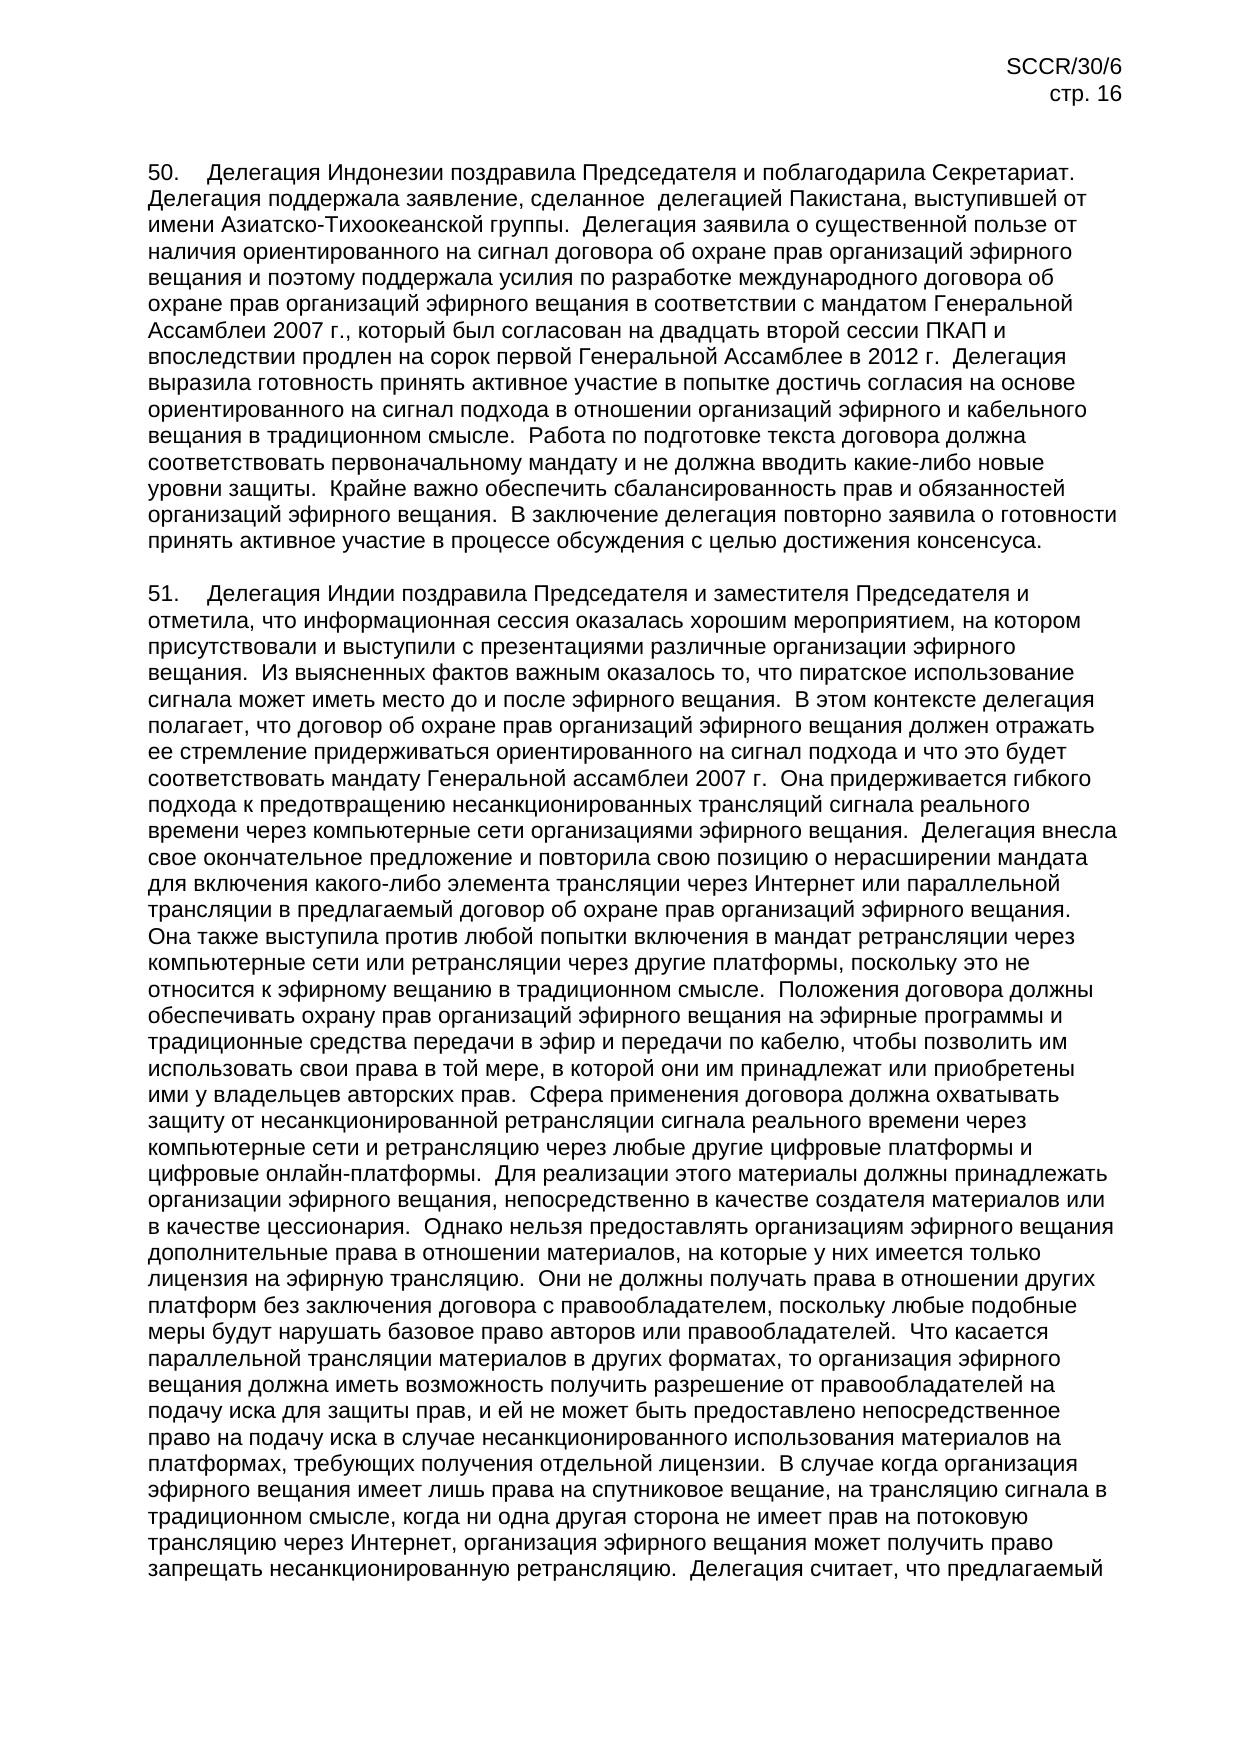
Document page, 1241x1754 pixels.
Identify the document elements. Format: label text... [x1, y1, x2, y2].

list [148, 580, 1122, 1582]
list Делегация Индонезии поздравила Председателя и поблагодарила Секретариат. Делегация поддержала заявление, сделанное делегацией Пакистана, выступившей от имени Азиатско-Тихоокеанской группы. Делегация заявила о существенной пользе от наличия ориентированного на сигнал договора об охране прав организаций эфирного вещания и поэтому поддержала усилия по разработке международного договора об охране прав организаций эфирного вещания в соответствии с мандатом Генеральной Ассамблеи 2007 г., который был согласован на двадцать второй сессии ПКАП и впоследствии продлен на сорок первой Генеральной Ассамблее в 2012 г. Делегация выразила готовность принять активное участие в попытке достичь согласия на основе ориентированного на сигнал подхода в отношении организаций эфирного и кабельного вещания в традиционном смысле. Работа по подготовке текста договора должна соответствовать первоначальному мандату и не должна вводить какие-либо новые уровни защиты. Крайне важно обеспечить сбалансированность прав и обязанностей организаций эфирного вещания. В заключение делегация повторно заявила о готовности принять активное участие в процессе обсуждения с целью достижения консенсуса. [148, 158, 1122, 554]
